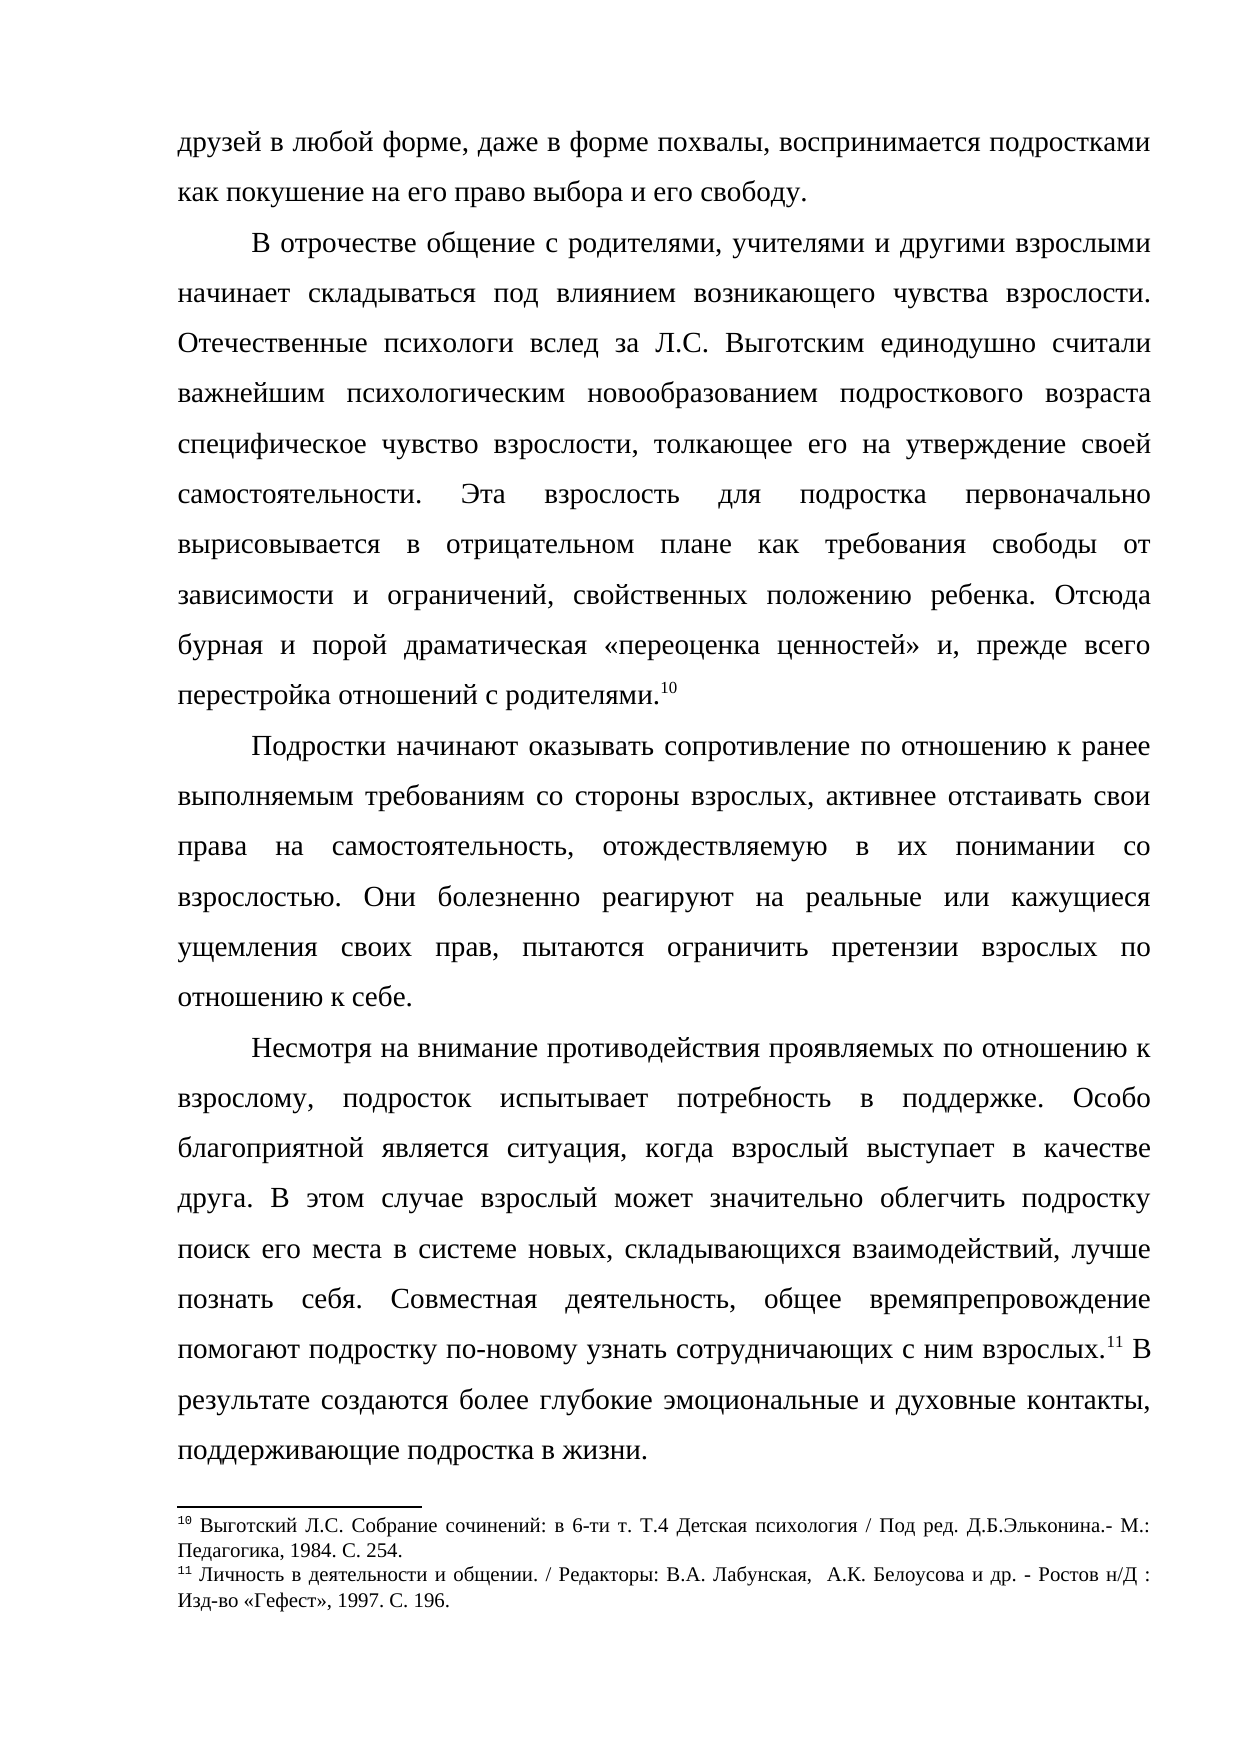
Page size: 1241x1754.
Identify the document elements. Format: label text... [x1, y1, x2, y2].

text В отрочестве общение с родителями, учителями и другими взрослыми начинает складываться под влиянием возникающего чувства взрослости. Отечественные психологи вслед за Л.С. Выготским единодушно считали важнейшим психологическим новообразованием подросткового возраста специфическое чувство взрослости, толкающее его на утверждение своей самостоятельности. Эта взрослость для подростка первоначально вырисовывается в отрицательном плане как требования свободы от зависимости и ограничений, свойственных положению ребенка. Отсюда бурная и порой драматическая «переоценка ценностей» и, прежде всего перестройка отношений с родителями. [177, 225, 1152, 711]
text Несмотря на внимание противодействия проявляемых по отношению к взрослому, подросток испытывает потребность в поддержке. Особо благоприятной является ситуация, когда взрослый выступает в качестве друга. В этом случае взрослый может значительно облегчить подростку поиск его места в системе новых, складывающихся взаимодействий, лучше познать себя. Совместная деятельность, общее времяпрепровождение помогают подростку по-новому узнать сотрудничающих с ним взрослых. В результате создаются более глубокие эмоциональные и духовные контакты, поддерживающие подростка в жизни. [177, 1030, 1152, 1466]
text Подростки начинают оказывать сопротивление по отношению к ранее выполняемым требованиям со стороны взрослых, активнее отстаивать свои права на самостоятельность, отождествляемую в их понимании со взрослостью. Они болезненно реагируют на реальные или кажущиеся ущемления своих прав, пытаются ограничить претензии взрослых по отношению к себе. [177, 728, 1152, 1013]
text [177, 124, 1152, 208]
